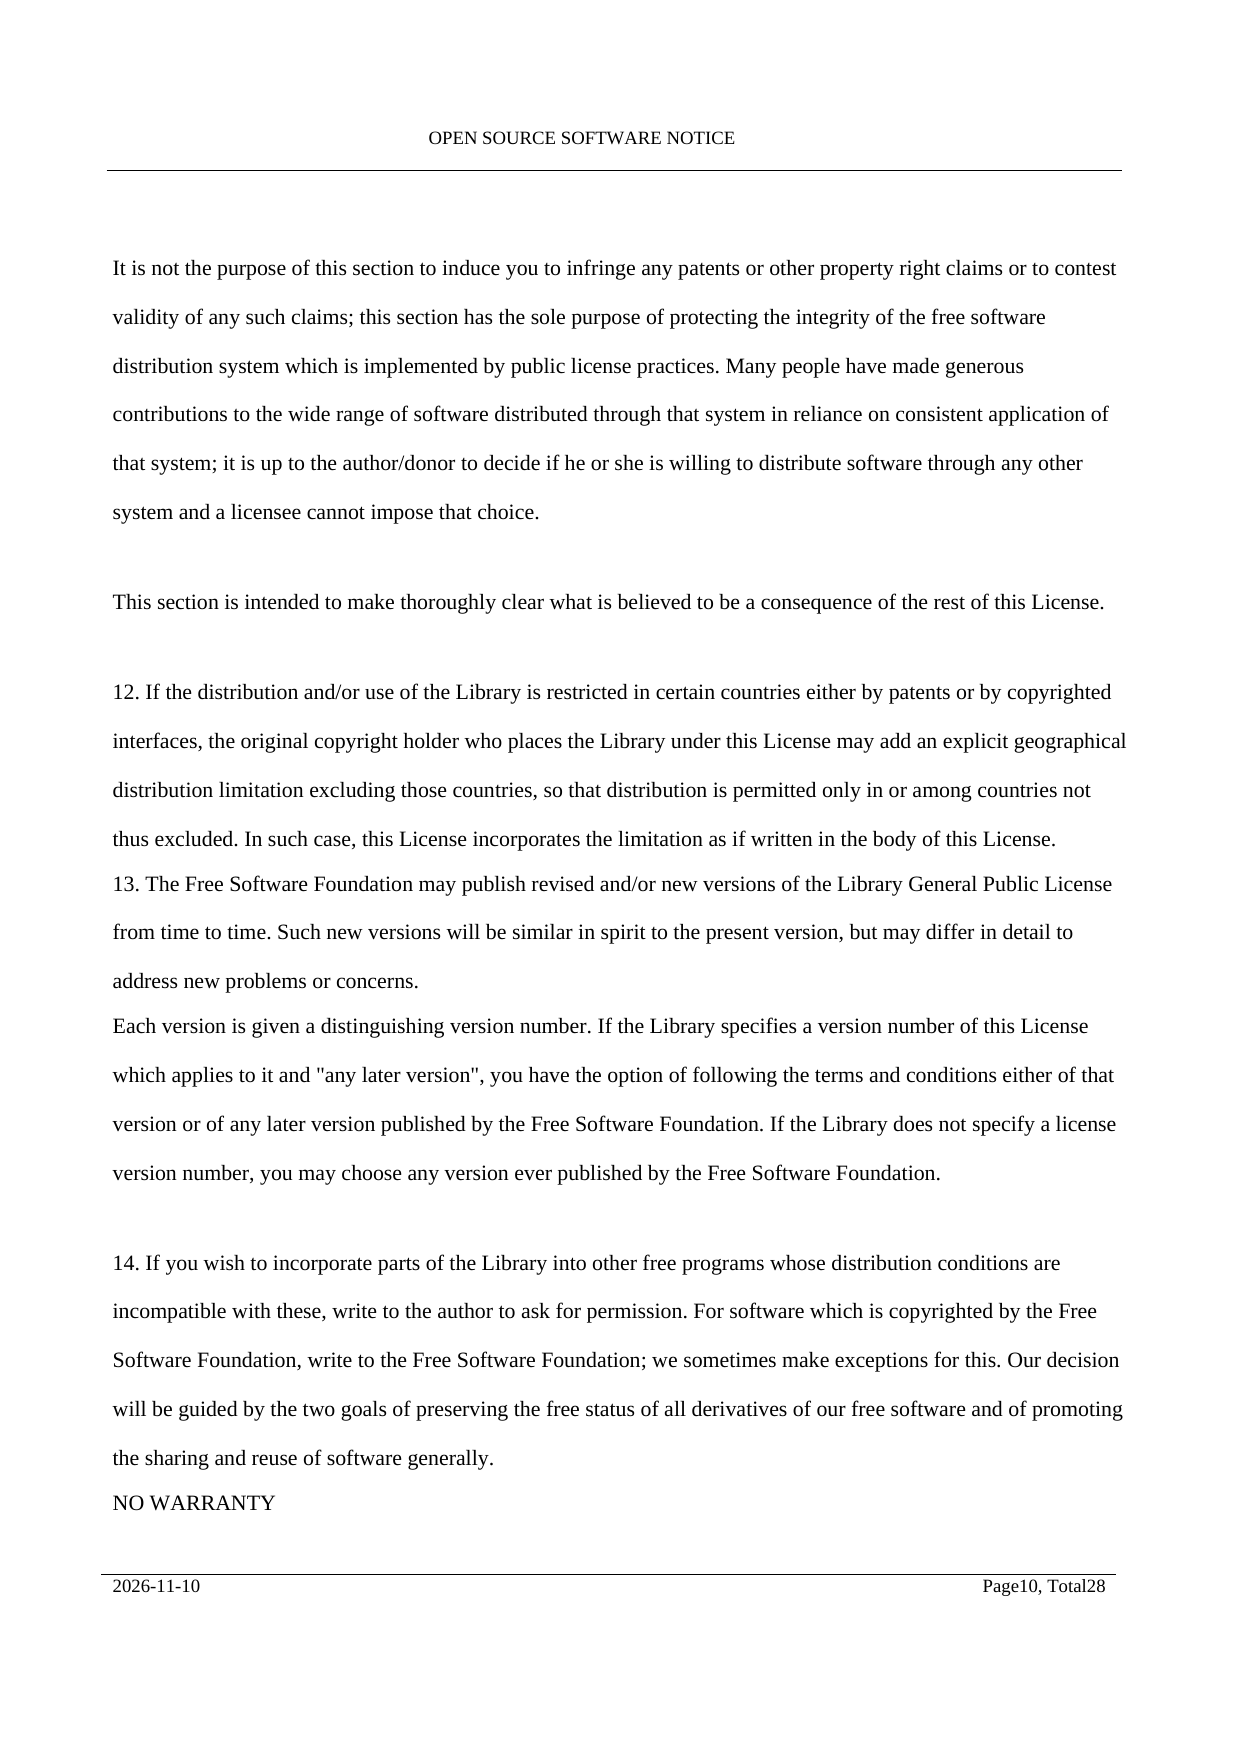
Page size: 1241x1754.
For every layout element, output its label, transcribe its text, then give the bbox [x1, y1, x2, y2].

text It is not the purpose of this section to induce you to infringe any patents or other property right claims or to contest validity of any such claims; this section has the sole purpose of protecting the integrity of the free software distribution system which is implemented by public license practices. Many people have made generous contributions to the wide range of software distributed through that system in reliance on consistent application of that system; it is up to the author/donor to decide if he or she is willing to distribute software through any other system and a licensee cannot impose that choice. [112, 251, 1128, 528]
text NO WARRANTY [112, 1486, 1128, 1519]
text 13. The Free Software Foundation may publish revised and/or new versions of the Library General Public License from time to time. Such new versions will be similar in spirit to the present version, but may differ in detail to address new problems or concerns. [112, 867, 1128, 997]
text Each version is given a distinguishing version number. If the Library specifies a version number of this License which applies to it and "any later version", you have the option of following the terms and conditions either of that version or of any later version published by the Free Software Foundation. If the Library does not specify a license version number, you may choose any version ever published by the Free Software Foundation. [112, 1009, 1128, 1188]
text This section is intended to make thoroughly clear what is believed to be a consequence of the rest of this License. [112, 585, 1128, 618]
text 12. If the distribution and/or use of the Library is restricted in certain countries either by patents or by copyrighted interfaces, the original copyright holder who places the Library under this License may add an explicit geographical distribution limitation excluding those countries, so that distribution is permitted only in or among countries not thus excluded. In such case, this License incorporates the limitation as if written in the body of this License. [112, 676, 1128, 854]
text 14. If you wish to incorporate parts of the Library into other free programs whose distribution conditions are incompatible with these, write to the author to ask for permission. For software which is copyrighted by the Free Software Foundation, write to the Free Software Foundation; we sometimes make exceptions for this. Our decision will be guided by the two goals of preserving the free status of all derivatives of our free software and of promoting the sharing and reuse of software generally. [112, 1246, 1128, 1473]
